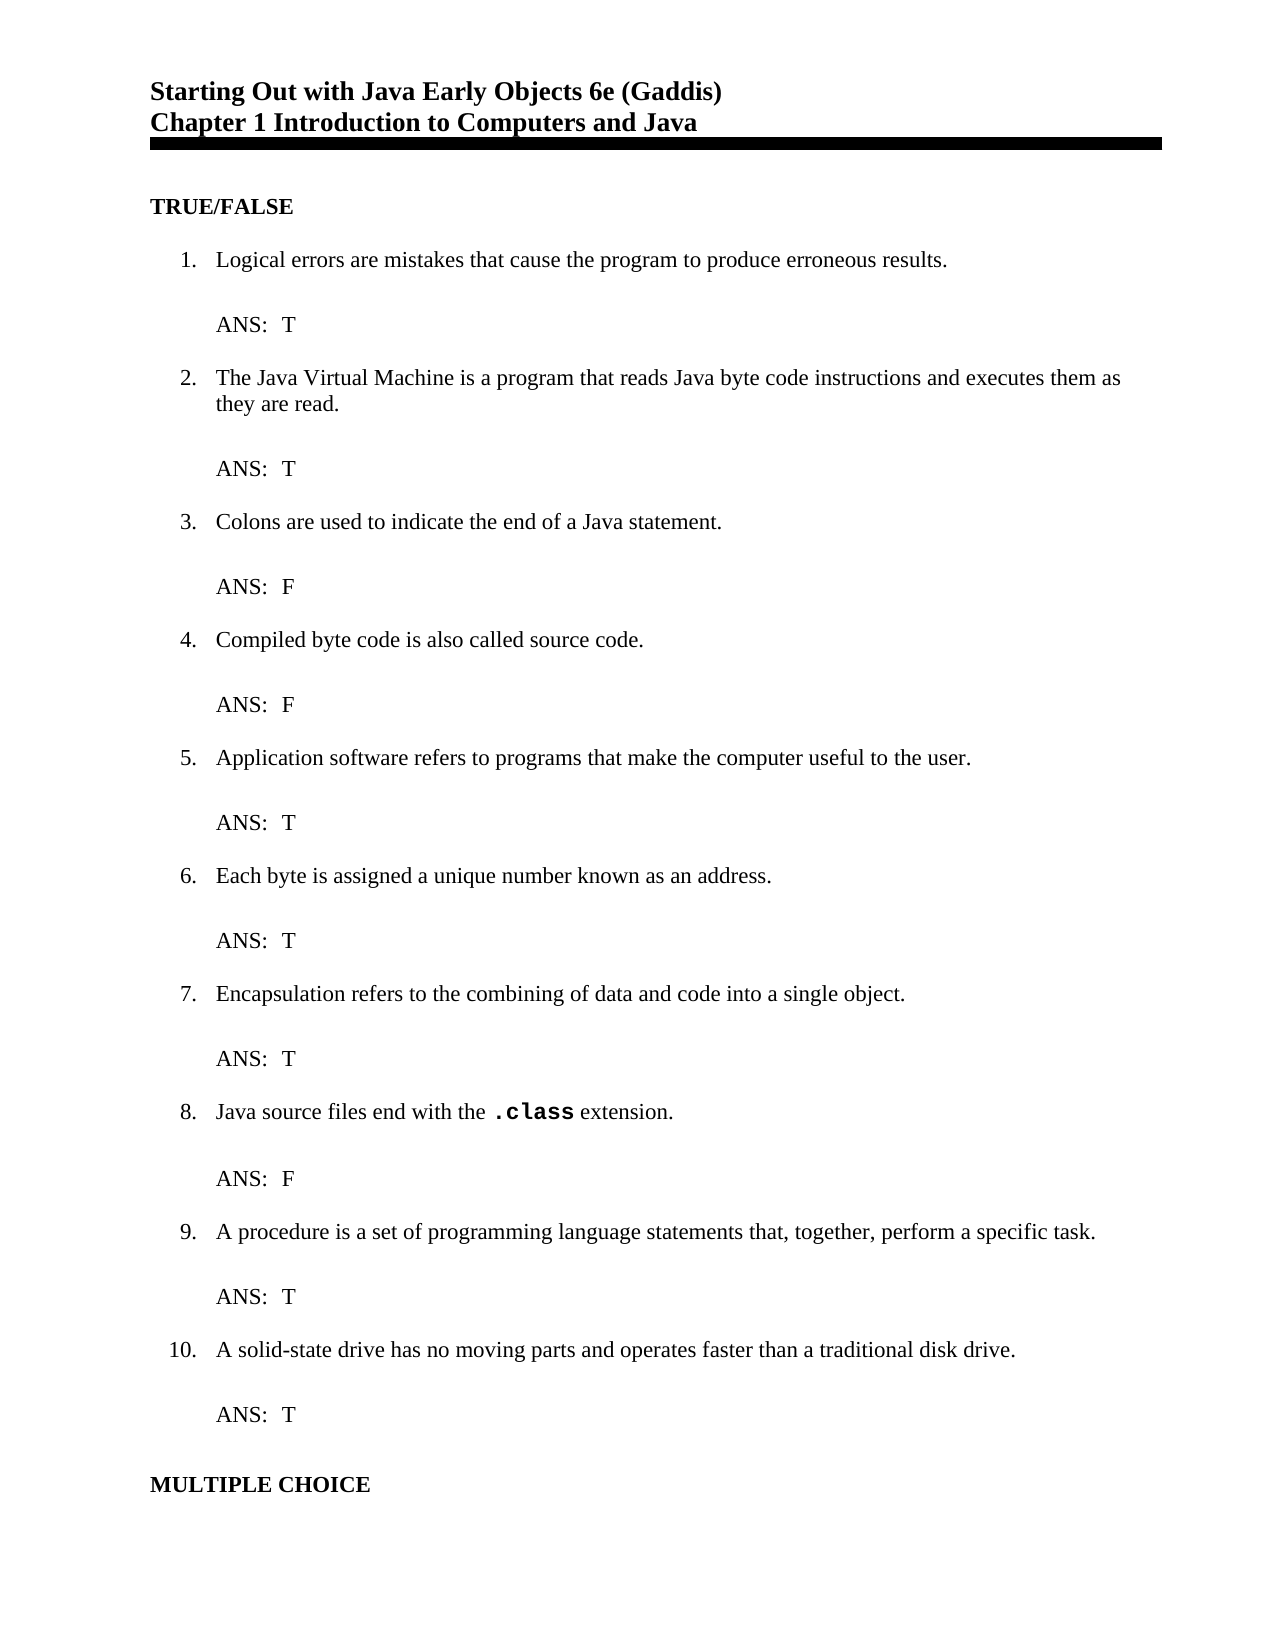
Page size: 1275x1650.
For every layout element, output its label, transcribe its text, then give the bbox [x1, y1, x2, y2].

text 6. Each byte is assigned a unique number known as an address. [150, 862, 1162, 888]
text 2. The Java Virtual Machine is a program that reads Java byte code instructions and executes them as they are read. [150, 364, 1162, 416]
text 7. Encapsulation refers to the combining of data and code into a single object. [150, 980, 1162, 1006]
text ANS: T [216, 1045, 1162, 1072]
text 8. Java source files end with the .class extension. [150, 1098, 1162, 1126]
text 4. Compiled byte code is also called source code. [150, 626, 1162, 652]
text ANS: T [216, 1401, 1162, 1428]
text Starting Out with Java Early Objects 6e (Gaddis) [150, 75, 1162, 106]
text ANS: T [216, 455, 1162, 482]
text 3. Colons are used to indicate the end of a Java statement. [150, 508, 1162, 534]
text TRUE/FALSE [150, 193, 1162, 219]
text 10. A solid-state drive has no moving parts and operates faster than a traditional disk drive. [150, 1336, 1162, 1362]
text 1. Logical errors are mistakes that cause the program to produce erroneous results. [150, 246, 1162, 272]
text ANS: T [216, 311, 1162, 337]
text ANS: T [216, 809, 1162, 836]
text 9. A procedure is a set of programming language statements that, together, perform a specific task. [150, 1218, 1162, 1244]
text ANS: F [216, 691, 1162, 718]
text ANS: F [216, 573, 1162, 600]
text Chapter 1 Introduction to Computers and Java [150, 106, 1162, 137]
text ANS: T [216, 1283, 1162, 1310]
text MULTIPLE CHOICE [150, 1471, 1162, 1497]
text ANS: F [216, 1165, 1162, 1192]
text 5. Application software refers to programs that make the computer useful to the user. [150, 744, 1162, 770]
text ANS: T [216, 927, 1162, 954]
